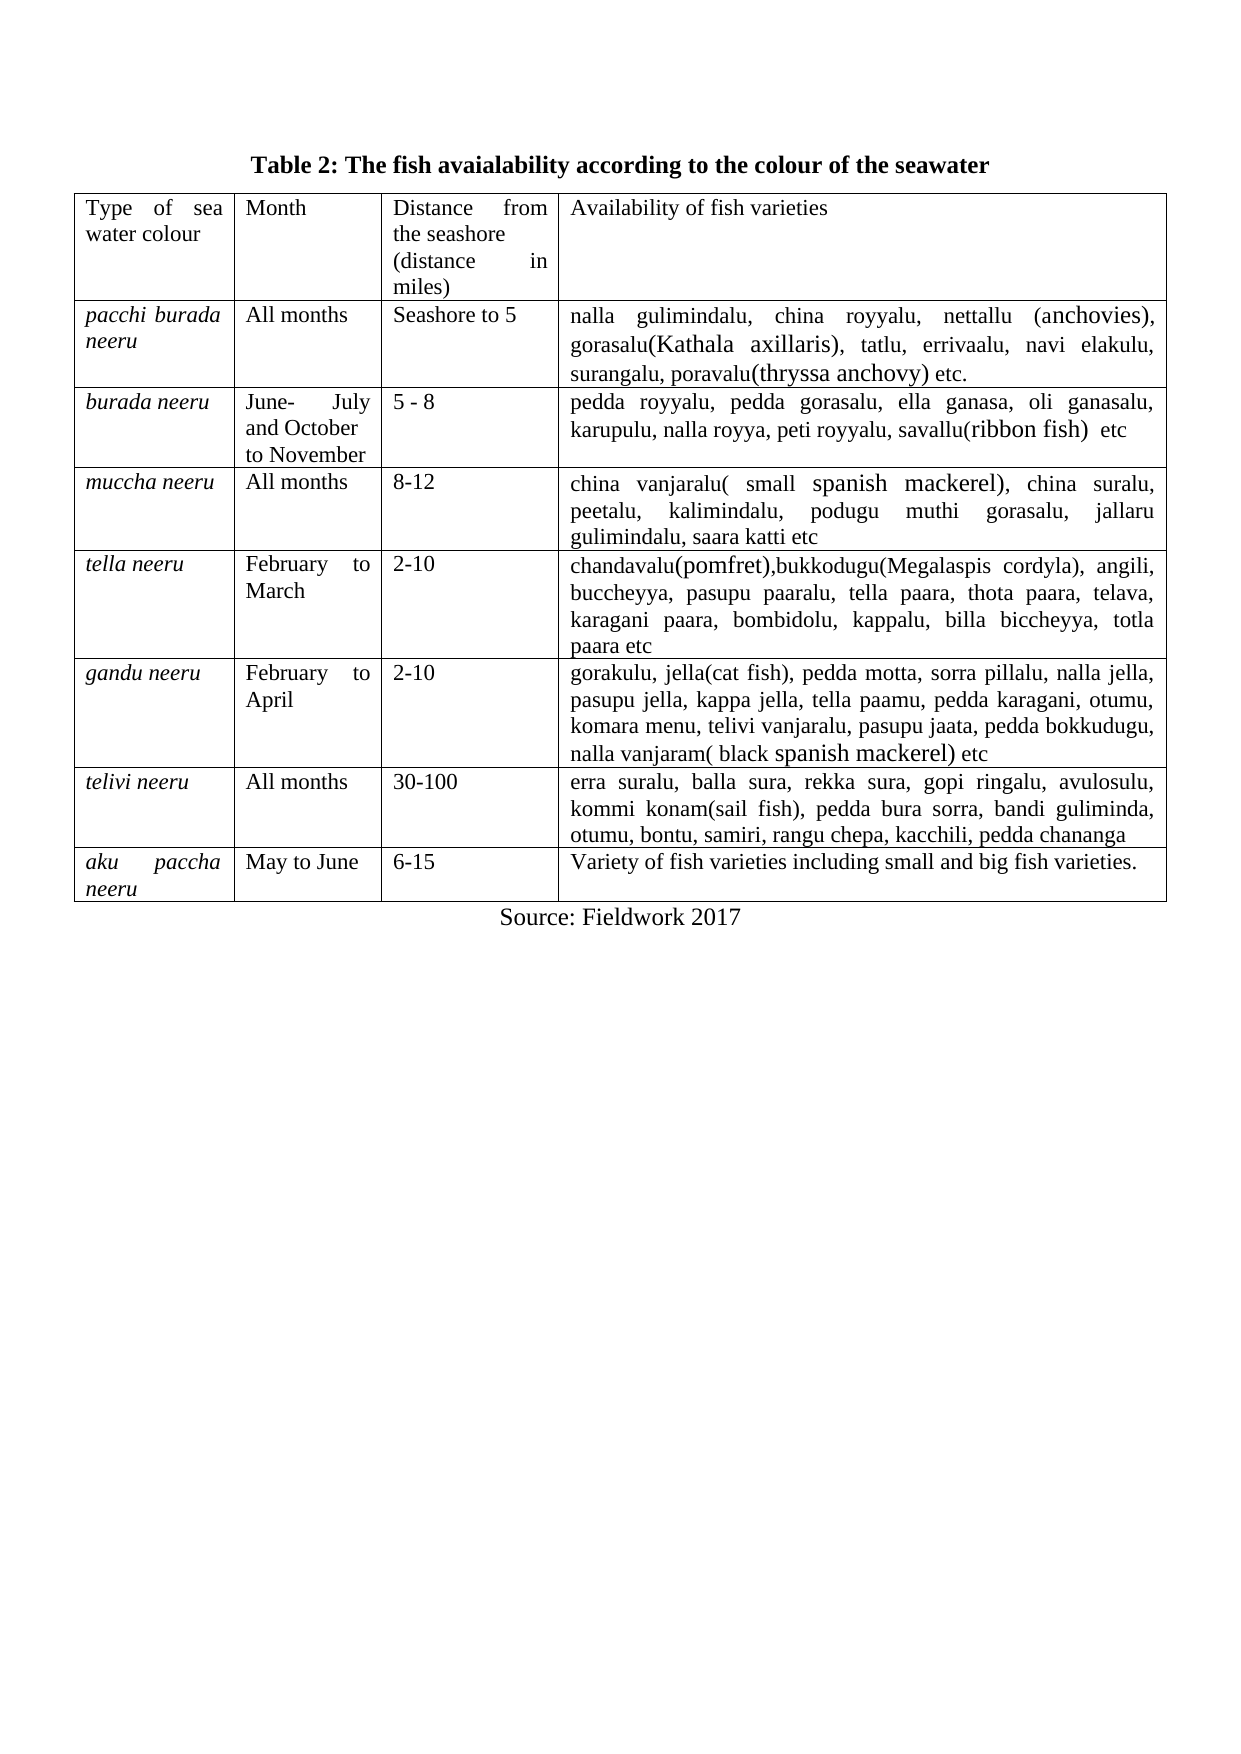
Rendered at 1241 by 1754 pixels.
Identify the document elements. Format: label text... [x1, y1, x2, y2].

table_cell May to June [235, 848, 381, 901]
table_cell All months [235, 301, 381, 387]
table_cell burada neeru [75, 388, 234, 467]
table_cell June- July and October to November [235, 388, 381, 467]
table_cell aku paccha neeru [75, 848, 234, 901]
table_cell 2-10 [382, 551, 558, 658]
table_cell Variety of fish varieties including small and big fish varieties. [559, 848, 1166, 901]
text Source: Fieldwork 2017 [150, 902, 1090, 931]
table_cell gandu neeru [75, 659, 234, 767]
table_cell chandavalu(pomfret),bukkodugu(Megalaspis cordyla), angili, buccheyya, pasupu paaralu, tella paara, thota paara, telava, karagani paara, bombidolu, kappalu, billa biccheyya, totla paara etc [559, 551, 1166, 658]
text Table 2: The fish avaialability according to the colour of the seawater [150, 150, 1090, 179]
table_header Type of sea water colour [75, 194, 234, 299]
table_cell 6-15 [382, 848, 558, 901]
table_cell china vanjaralu( small spanish mackerel), china suralu, peetalu, kalimindalu, podugu muthi gorasalu, jallaru gulimindalu, saara katti etc [559, 468, 1166, 549]
table_header Availability of fish varieties [559, 194, 1166, 299]
table_cell erra suralu, balla sura, rekka sura, gopi ringalu, avulosulu, kommi konam(sail fish), pedda bura sorra, bandi guliminda, otumu, bontu, samiri, rangu chepa, kacchili, pedda chananga [559, 768, 1166, 847]
table_cell gorakulu, jella(cat fish), pedda motta, sorra pillalu, nalla jella, pasupu jella, kappa jella, tella paamu, pedda karagani, otumu, komara menu, telivi vanjaralu, pasupu jaata, pedda bokkudugu, nalla vanjaram( black spanish mackerel) etc [559, 659, 1166, 767]
table_cell All months [235, 768, 381, 847]
table_cell telivi neeru [75, 768, 234, 847]
table_header Distance from the seashore (distance in miles) [382, 194, 558, 299]
table_cell 30-100 [382, 768, 558, 847]
table_cell February to March [235, 551, 381, 658]
table_cell 8-12 [382, 468, 558, 549]
table_cell All months [235, 468, 381, 549]
table_cell pedda royyalu, pedda gorasalu, ella ganasa, oli ganasalu, karupulu, nalla royya, peti royyalu, savallu(ribbon fish) etc [559, 388, 1166, 467]
table_header Month [235, 194, 381, 299]
table_cell muccha neeru [75, 468, 234, 549]
table_cell 5 - 8 [382, 388, 558, 467]
table_cell Seashore to 5 [382, 301, 558, 387]
table_cell February to April [235, 659, 381, 767]
table_cell pacchi burada neeru [75, 301, 234, 387]
table_cell 2-10 [382, 659, 558, 767]
table_cell nalla gulimindalu, china royyalu, nettallu (anchovies), gorasalu(Kathala axillaris), tatlu, errivaalu, navi elakulu, surangalu, poravalu(thryssa anchovy) etc. [559, 301, 1166, 387]
table_cell tella neeru [75, 551, 234, 658]
